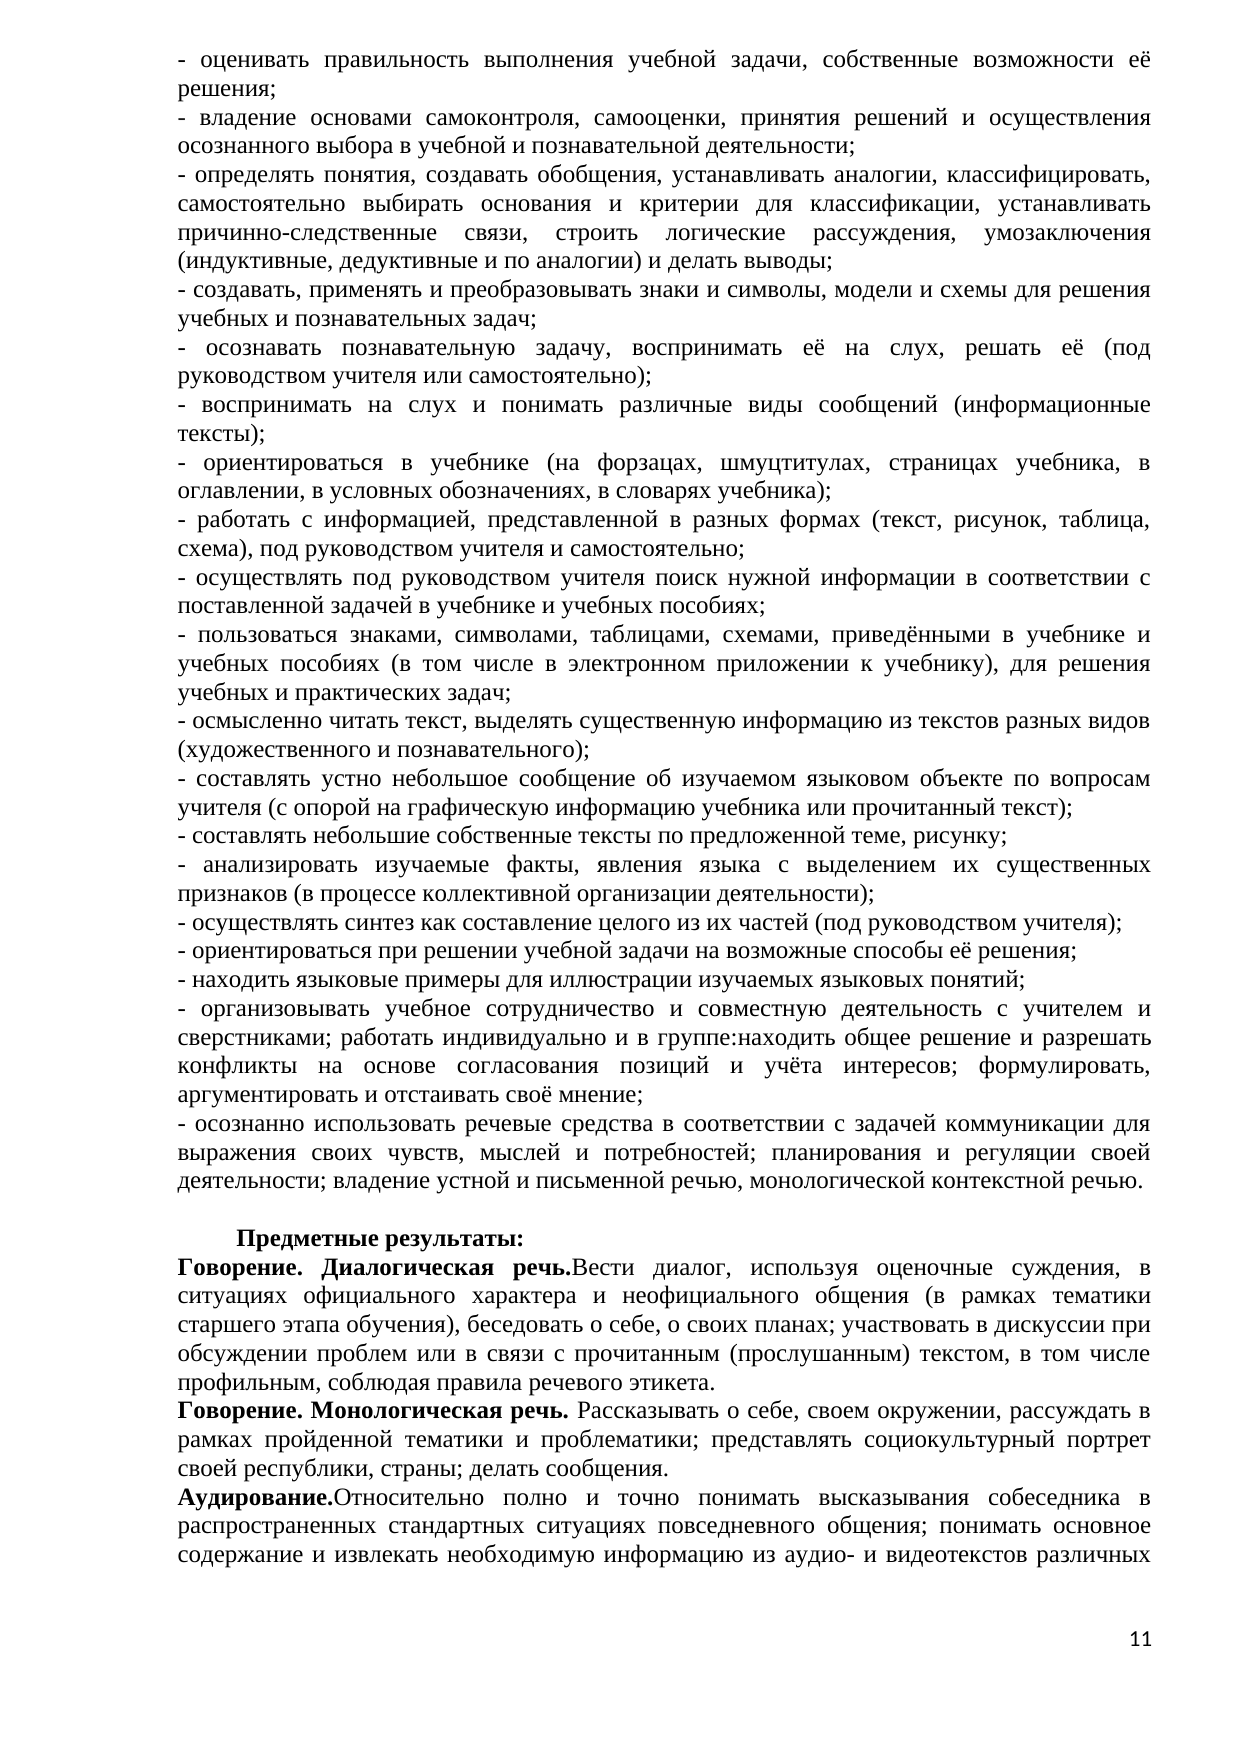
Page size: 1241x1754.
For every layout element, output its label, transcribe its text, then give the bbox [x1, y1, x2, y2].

text - осуществлять под руководством учителя поиск нужной информации в соответствии с поставленной задачей в учебнике и учебных пособиях; [177, 562, 1152, 619]
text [177, 1482, 1152, 1568]
text - находить языковые примеры для иллюстрации изучаемых языковых понятий; [177, 964, 1152, 993]
text - осознанно использовать речевые средства в соответствии с задачей коммуникации для выражения своих чувств, мыслей и потребностей; планирования и регуляции своей деятельности; владение устной и письменной речью, монологической контекстной речью. [177, 1108, 1152, 1194]
text - владение основами самоконтроля, самооценки, принятия решений и осуществления осознанного выбора в учебной и познавательной деятельности; [177, 102, 1152, 159]
text - анализировать изучаемые факты, явления языка с выделением их существенных признаков (в процессе коллективной организации деятельности); [177, 849, 1152, 907]
text - ориентироваться в учебнике (на форзацах, шмуцтитулах, страницах учебника, в оглавлении, в условных обозначениях, в словарях учебника); [177, 447, 1152, 504]
text - составлять устно небольшое сообщение об изучаемом языковом объекте по вопросам учителя (с опорой на графическую информацию учебника или прочитанный текст); [177, 763, 1152, 821]
text - осуществлять синтез как составление целого из их частей (под руководством учителя); [177, 907, 1152, 936]
text Говорение. Монологическая речь. Рассказывать о себе, своем окружении, рассуждать в рамках пройденной тематики и проблематики; представлять социокультурный портрет своей республики, страны; делать сообщения. [177, 1396, 1152, 1482]
text - работать с информацией, представленной в разных формах (текст, рисунок, таблица, схема), под руководством учителя и самостоятельно; [177, 504, 1152, 562]
text - ориентироваться при решении учебной задачи на возможные способы её решения; [177, 936, 1152, 964]
text - определять понятия, создавать обобщения, устанавливать аналогии, классифицировать, самостоятельно выбирать основания и критерии для классификации, устанавливать причинно-следственные связи, строить логические рассуждения, умозаключения (индуктивные, дедуктивные и по аналогии) и делать выводы; [177, 159, 1152, 274]
text - создавать, применять и преобразовывать знаки и символы, модели и схемы для решения учебных и познавательных задач; [177, 274, 1152, 332]
text - пользоваться знаками, символами, таблицами, схемами, приведёнными в учебнике и учебных пособиях (в том числе в электронном приложении к учебнику), для решения учебных и практических задач; [177, 619, 1152, 706]
text Говорение. Диалогическая речь.Вести диалог, используя оценочные суждения, в ситуациях официального характера и неофициального общения (в рамках тематики старшего этапа обучения), беседовать о себе, о своих планах; участвовать в дискуссии при обсуждении проблем или в связи с прочитанным (прослушанным) текстом, в том числе профильным, соблюдая правила речевого этикета. [177, 1252, 1152, 1396]
text - организовывать учебное сотрудничество и совместную деятельность с учителем и сверстниками; работать индивидуально и в группе:находить общее решение и разрешать конфликты на основе согласования позиций и учёта интересов; формулировать, аргументировать и отстаивать своё мнение; [177, 993, 1152, 1108]
text - осознавать познавательную задачу, воспринимать её на слух, решать её (под руководством учителя или самостоятельно); [177, 332, 1152, 389]
text - осмысленно читать текст, выделять существенную информацию из текстов разных видов (художественного и познавательного); [177, 706, 1152, 763]
text Предметные результаты: [177, 1223, 1152, 1252]
text - оценивать правильность выполнения учебной задачи, собственные возможности её решения; [177, 44, 1152, 102]
text - составлять небольшие собственные тексты по предложенной теме, рисунку; [177, 821, 1152, 849]
text - воспринимать на слух и понимать различные виды сообщений (информационные тексты); [177, 389, 1152, 447]
